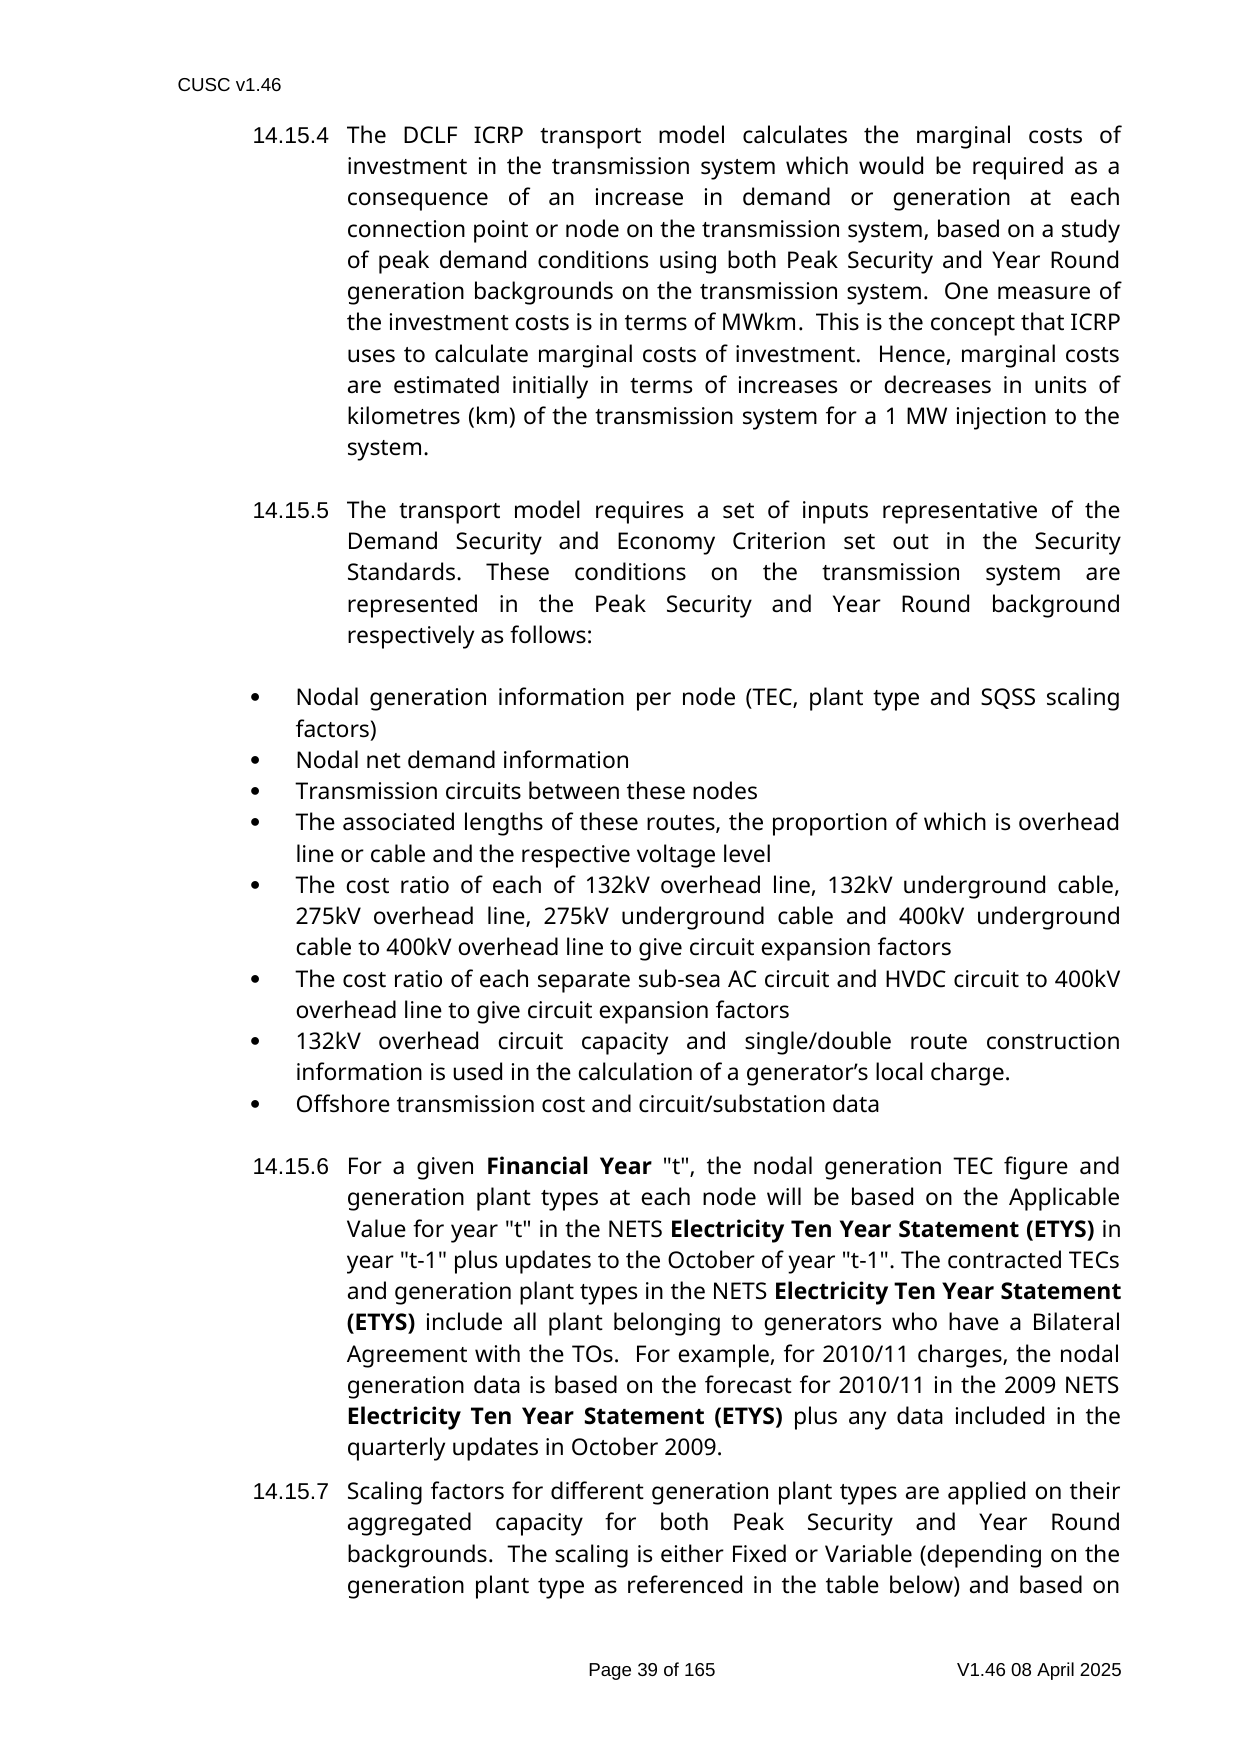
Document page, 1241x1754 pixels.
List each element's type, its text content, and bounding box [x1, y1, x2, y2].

list Transmission circuits between these nodes [251, 775, 1121, 806]
list The cost ratio of each of 132kV overhead line, 132kV underground cable, 275kV overhead line, 275kV underground cable and 400kV underground cable to 400kV overhead line to give circuit expansion factors [251, 869, 1121, 962]
list 132kV overhead circuit capacity and single/double route construction information is used in the calculation of a generator’s local charge. [251, 1025, 1121, 1087]
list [252, 1475, 1121, 1600]
list The cost ratio of each separate sub-sea AC circuit and HVDC circuit to 400kV overhead line to give circuit expansion factors [251, 962, 1121, 1025]
list The transport model requires a set of inputs representative of the Demand Security and Economy Criterion set out in the Security Standards. These conditions on the transmission system are represented in the Peak Security and Year Round background respectively as follows: [252, 494, 1121, 650]
list Offshore transmission cost and circuit/substation data [251, 1087, 1121, 1119]
list Nodal generation information per node (TEC, plant type and SQSS scaling factors) [251, 681, 1121, 744]
list The associated lengths of these routes, the proportion of which is overhead line or cable and the respective voltage level [251, 806, 1121, 869]
list The DCLF ICRP transport model calculates the marginal costs of investment in the transmission system which would be required as a consequence of an increase in demand or generation at each connection point or node on the transmission system, based on a study of peak demand conditions using both Peak Security and Year Round generation backgrounds on the transmission system. One measure of the investment costs is in terms of MWkm. This is the concept that ICRP uses to calculate marginal costs of investment. Hence, marginal costs are estimated initially in terms of increases or decreases in units of kilometres (km) of the transmission system for a 1 MW injection to the system. [252, 119, 1121, 462]
list For a given Financial Year "t", the nodal generation TEC figure and generation plant types at each node will be based on the Applicable Value for year "t" in the NETS Electricity Ten Year Statement (ETYS) in year "t-1" plus updates to the October of year "t-1". The contracted TECs and generation plant types in the NETS Electricity Ten Year Statement (ETYS) include all plant belonging to generators who have a Bilateral Agreement with the TOs. For example, for 2010/11 charges, the nodal generation data is based on the forecast for 2010/11 in the 2009 NETS Electricity Ten Year Statement (ETYS) plus any data included in the quarterly updates in October 2009. [252, 1150, 1121, 1462]
list Nodal net demand information [251, 744, 1121, 775]
